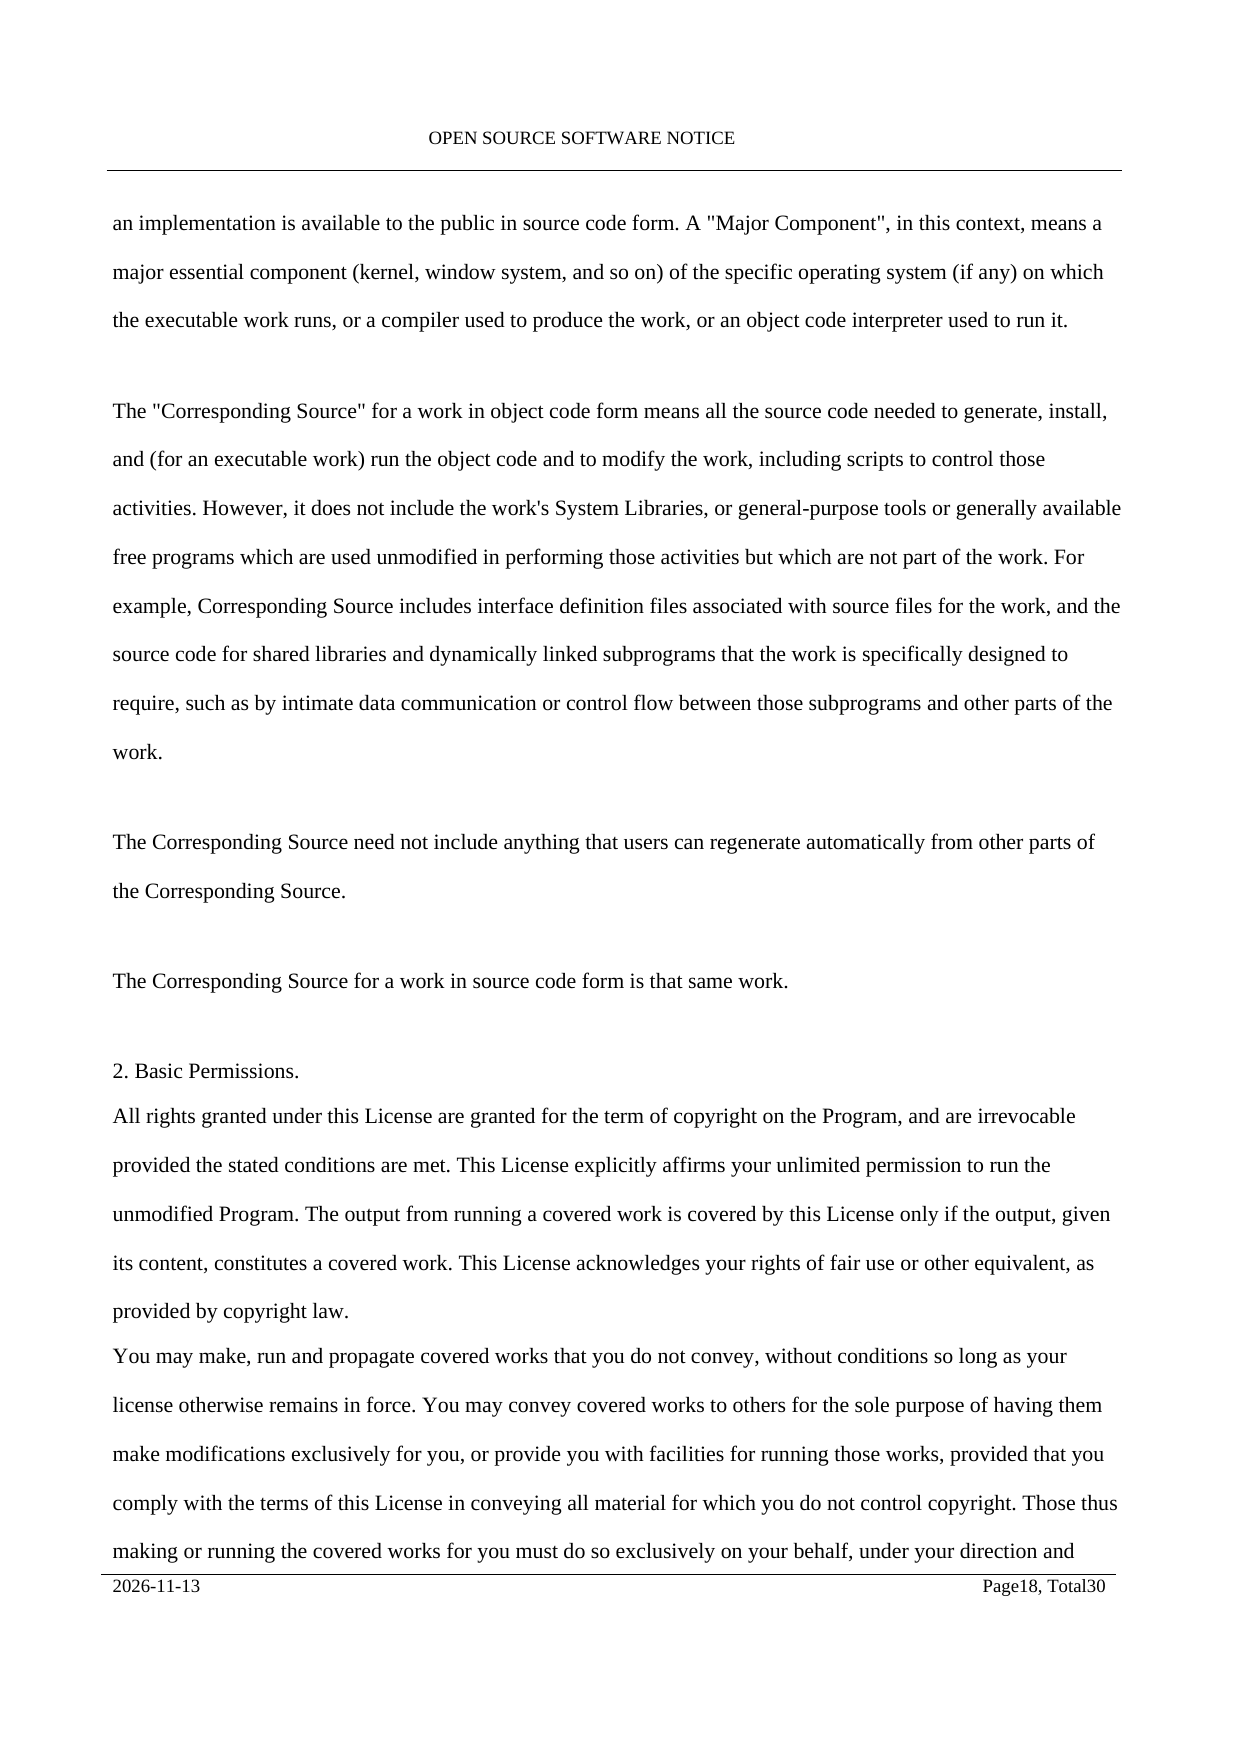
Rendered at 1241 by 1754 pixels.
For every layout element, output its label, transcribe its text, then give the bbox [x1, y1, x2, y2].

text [112, 206, 1128, 336]
text The Corresponding Source need not include anything that users can regenerate automatically from other parts of the Corresponding Source. [112, 826, 1128, 907]
text All rights granted under this License are granted for the term of copyright on the Program, and are irrevocable provided the stated conditions are met. This License explicitly affirms your unlimited permission to run the unmodified Program. The output from running a covered work is covered by this License only if the output, given its content, constitutes a covered work. This License acknowledges your rights of fair use or other equivalent, as provided by copyright law. [112, 1100, 1128, 1327]
text 2. Basic Permissions. [112, 1055, 1128, 1087]
text The "Corresponding Source" for a work in object code form means all the source code needed to generate, install, and (for an executable work) run the object code and to modify the work, including scripts to control those activities. However, it does not include the work's System Libraries, or general-purpose tools or generally available free programs which are used unmodified in performing those activities but which are not part of the work. For example, Corresponding Source includes interface definition files associated with source files for the work, and the source code for shared libraries and dynamically linked subprograms that the work is specifically designed to require, such as by intimate data communication or control flow between those subprograms and other parts of the work. [112, 394, 1128, 768]
text The Corresponding Source for a work in source code form is that same work. [112, 964, 1128, 997]
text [112, 1340, 1128, 1567]
